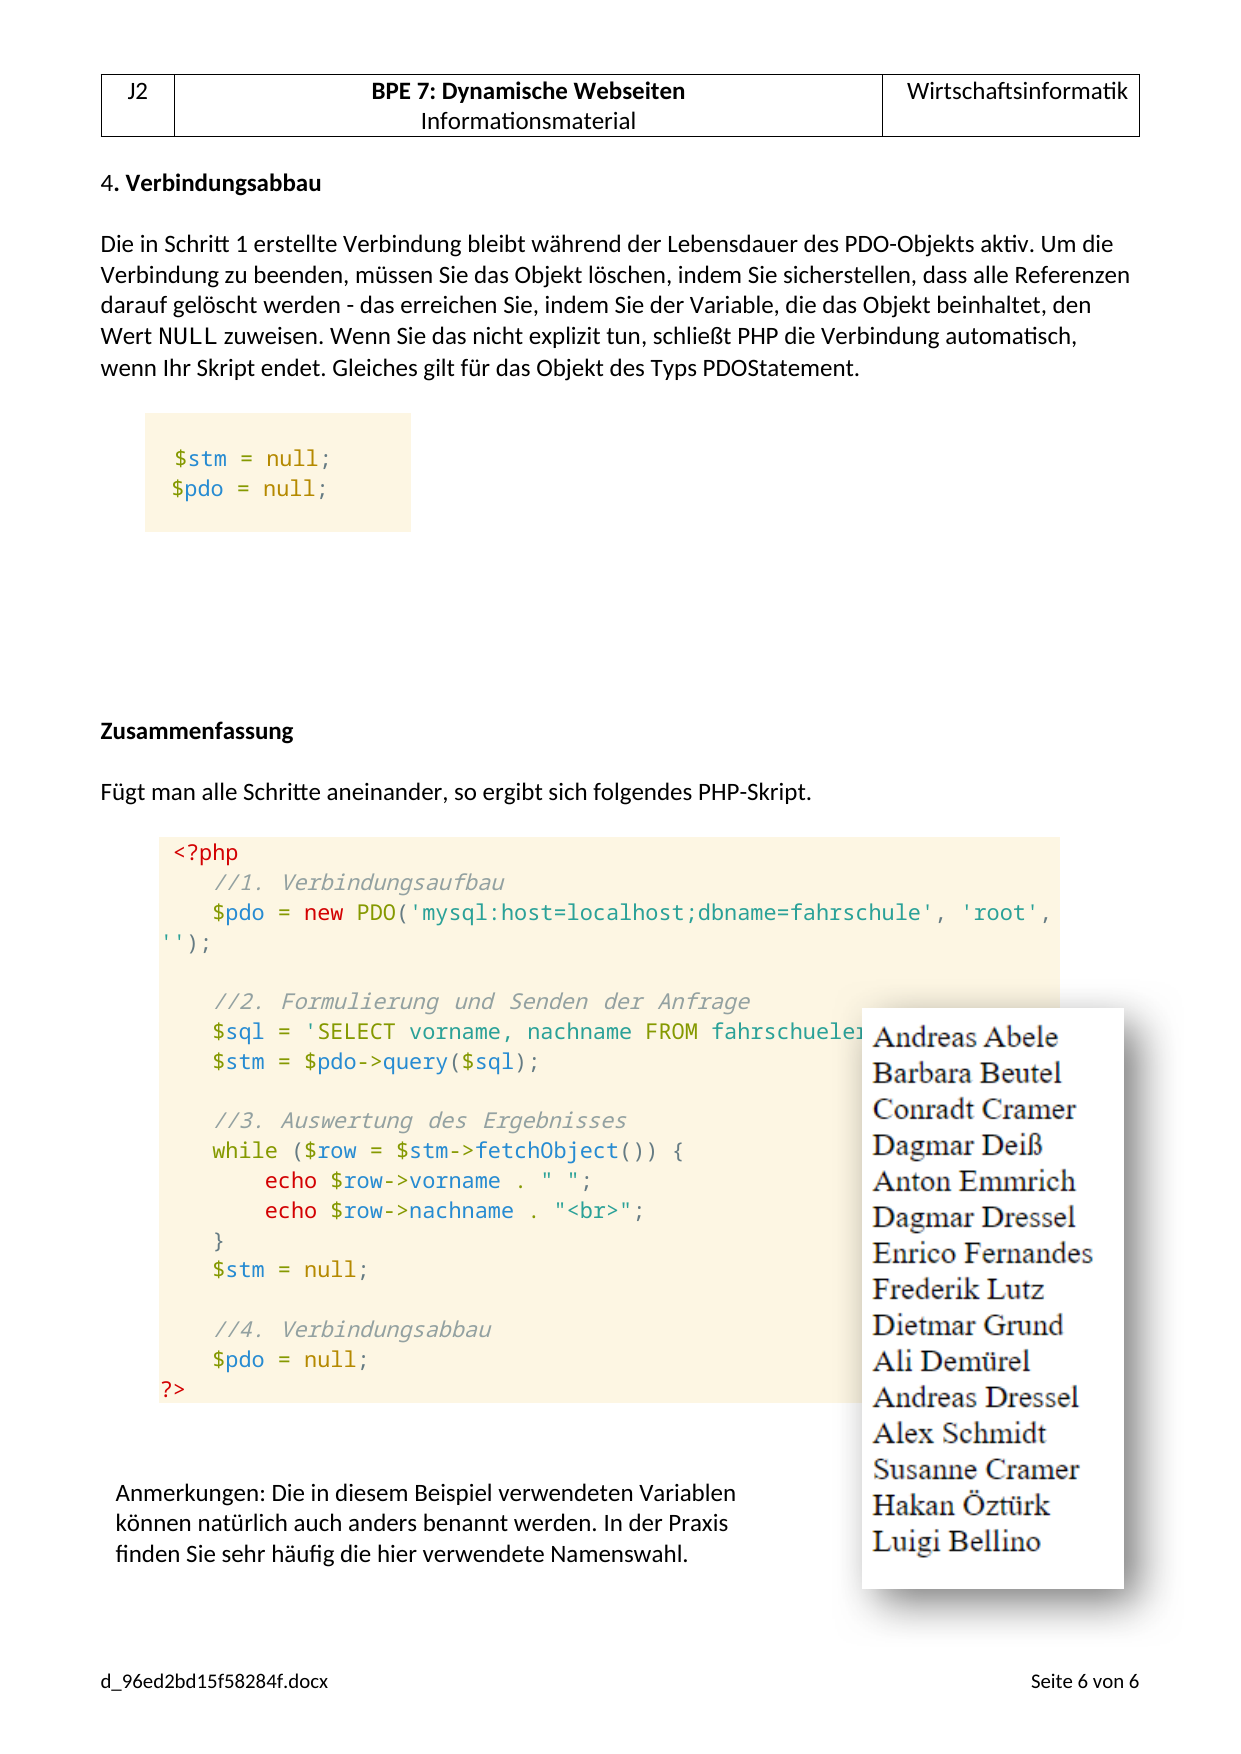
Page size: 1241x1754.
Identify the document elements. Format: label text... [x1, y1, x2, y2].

text //1. Verbindungsaufbau [159, 867, 1060, 897]
text while ($row = $stm->fetchObject()) { [159, 1135, 844, 1165]
text $pdo = null; [159, 1344, 844, 1373]
text $stm = null; [145, 443, 411, 472]
text Zusammenfassung [100, 715, 1140, 746]
text $pdo = null; [145, 472, 411, 502]
text $stm = null; [159, 1254, 844, 1284]
text //4. Verbindungsabbau [159, 1314, 844, 1344]
text Die in Schritt 1 erstellte Verbindung bleibt während der Lebensdauer des PDO-Objekts aktiv. Um die Verbindung zu beenden, müssen Sie das Objekt löschen, indem Sie sicherstellen, dass alle Referenzen darauf gelöscht werden - das erreichen Sie, indem Sie der Variable, die das Objekt beinhaltet, den Wert NULL zuweisen. Wenn Sie das nicht explizit tun, schließt PHP die Verbindung automatisch, wenn Ihr Skript endet. Gleiches gilt für das Objekt des Typs PDOStatement. [100, 228, 1140, 382]
picture [862, 1008, 1124, 1589]
text echo $row->nachname . "<br>"; [159, 1195, 844, 1224]
text echo $row->vorname . " "; [159, 1165, 844, 1195]
text //3. Auswertung des Ergebnisses [159, 1105, 844, 1135]
text ?> [159, 1373, 844, 1403]
text $stm = $pdo->query($sql); [159, 1046, 845, 1076]
text //2. Formulierung und Senden der Anfrage [159, 986, 1060, 1016]
text } [159, 1224, 844, 1254]
text <?php [159, 837, 1060, 867]
text $pdo = new PDO('mysql:host=localhost;dbname=fahrschule', 'root', ''); [159, 897, 1060, 956]
text $sql = 'SELECT vorname, nachname FROM fahrschueler'; [159, 1016, 854, 1046]
text 4. Verbindungsabbau [100, 167, 1140, 198]
text Fügt man alle Schritte aneinander, so ergibt sich folgendes PHP-Skript. [100, 776, 1140, 807]
